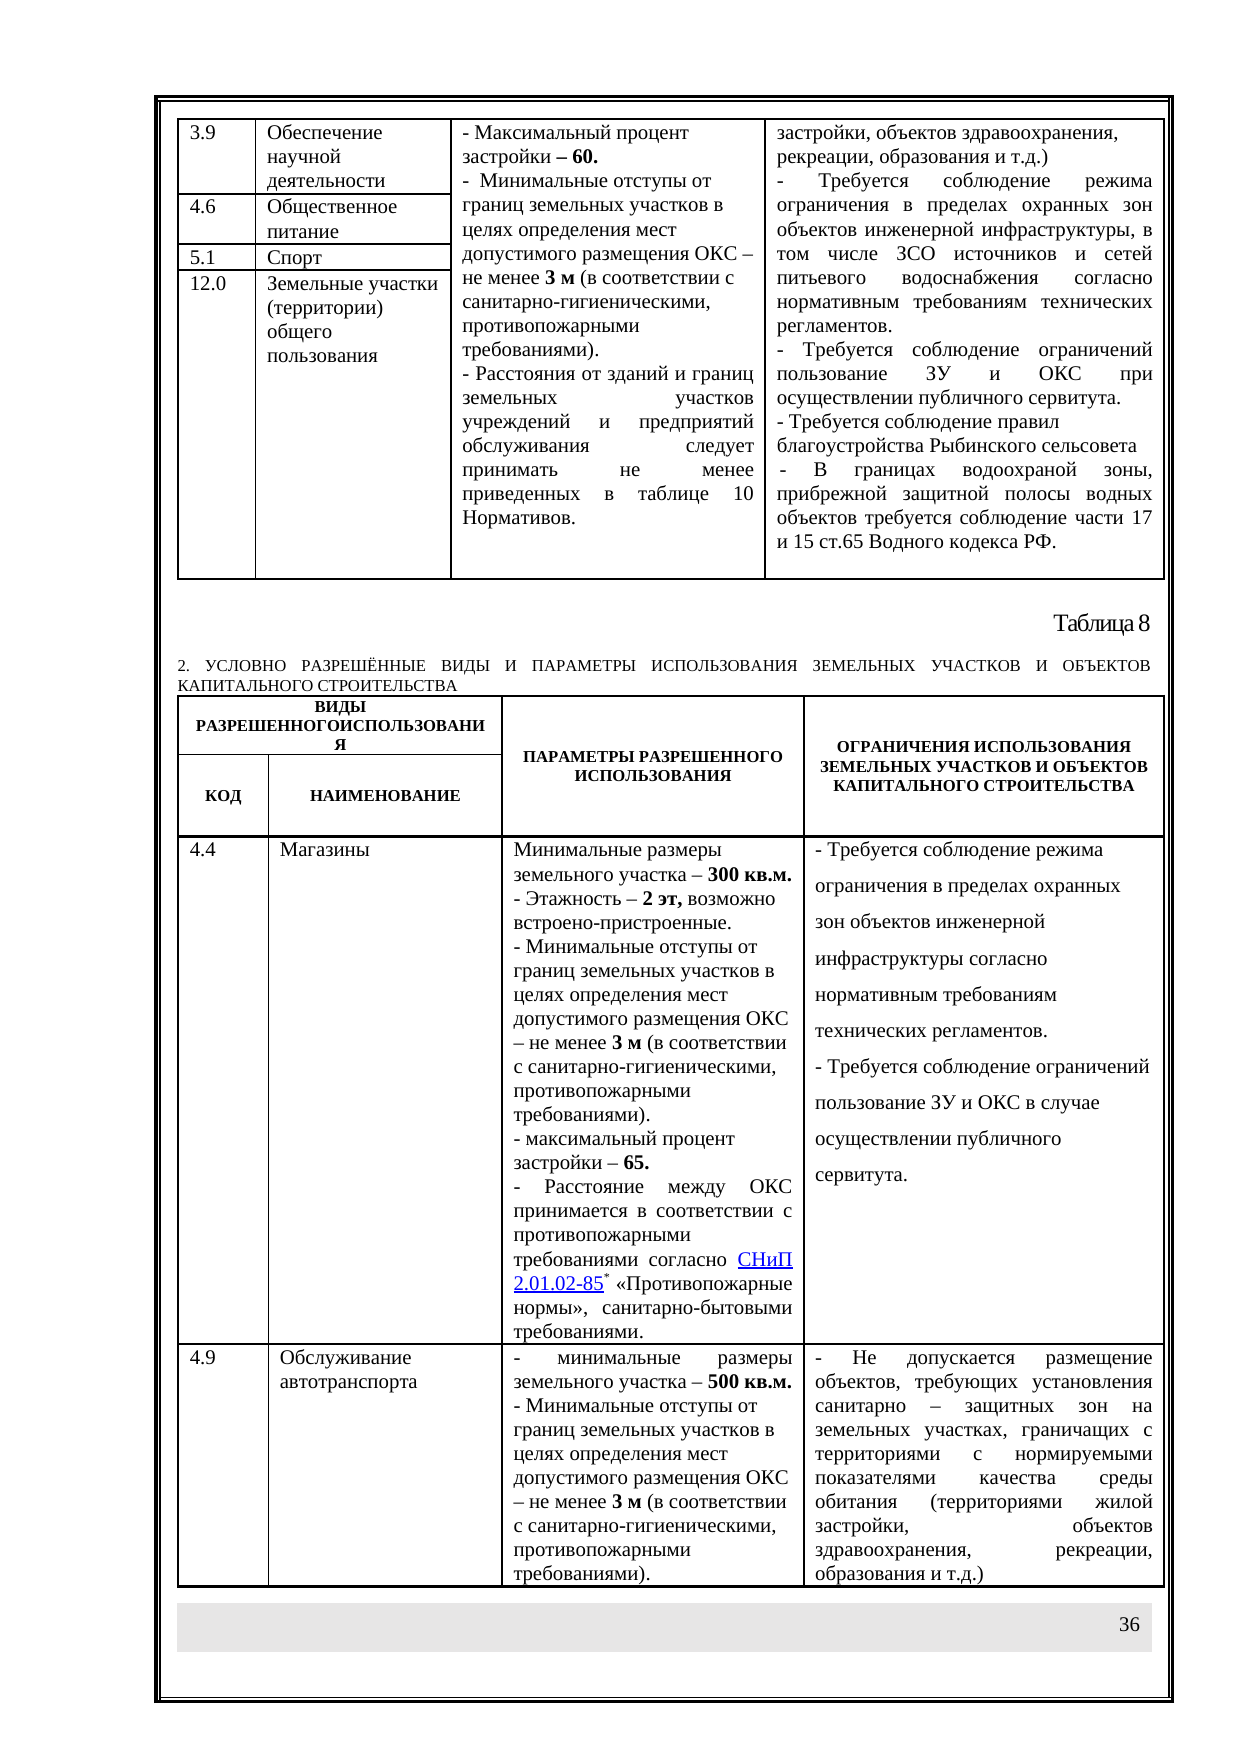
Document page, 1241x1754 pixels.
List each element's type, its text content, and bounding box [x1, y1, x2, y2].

table_cell НАИМЕНОВАНИЕ [269, 755, 501, 835]
table_cell Обеспечение научной деятельности [256, 120, 450, 192]
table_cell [503, 1345, 803, 1585]
table_cell 4.6 [179, 195, 255, 243]
table_cell 3.9 [179, 120, 255, 192]
table_cell Магазины [269, 838, 501, 1343]
table_cell Минимальные размеры земельного участка – 300 кв.м. - Этажность – 2 эт, возможно встроено-пристроенные. - Минимальные отступы от границ земельных участков в целях определения мест допустимого размещения ОКС – не менее 3 м (в соответствии с санитарно-гигиеническими, противопожарными требованиями). - максимальный процент застройки – 65. - Расстояние между ОКС принимается в соответствии с противопожарными требованиями согласно СНиП 2.01.02-85* «Противопожарные нормы», санитарно-бытовыми требованиями. [503, 838, 803, 1343]
table_cell Спорт [256, 245, 450, 269]
table_cell 5.1 [179, 245, 255, 269]
table_header ВИДЫ РАЗРЕШЕННОГОИСПОЛЬЗОВАНИЯ [179, 697, 501, 754]
text Таблица 8 [252, 608, 1152, 637]
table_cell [805, 1345, 1163, 1585]
table_cell 4.4 [179, 838, 268, 1343]
table_cell Общественное питание [256, 195, 450, 243]
table_cell - Требуется соблюдение режима ограничения в пределах охранных зон объектов инженерной инфраструктуры согласно нормативным требованиям технических регламентов. - Требуется соблюдение ограничений пользование ЗУ и ОКС в случае осуществлении публичного сервитута. [805, 838, 1163, 1343]
text 2. УСЛОВНО РАЗРЕШЁННЫЕ ВИДЫ И ПАРАМЕТРЫ ИСПОЛЬЗОВАНИЯ ЗЕМЕЛЬНЫХ УЧАСТКОВ И ОБЪЕКТОВ КАПИТАЛЬНОГО СТРОИТЕЛЬСТВА [177, 656, 1152, 694]
table_cell 12.0 [179, 271, 255, 577]
table_header ОГРАНИЧЕНИЯ ИСПОЛЬЗОВАНИЯ ЗЕМЕЛЬНЫХ УЧАСТКОВ И ОБЪЕКТОВ КАПИТАЛЬНОГО СТРОИТЕЛЬСТВА [805, 697, 1163, 835]
table_cell 4.9 [179, 1345, 268, 1585]
table_cell Земельные участки (территории) общего пользования [256, 271, 450, 577]
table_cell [269, 1345, 501, 1585]
table_cell КОД [179, 755, 268, 835]
table_header ПАРАМЕТРЫ РАЗРЕШЕННОГО ИСПОЛЬЗОВАНИЯ [503, 697, 803, 835]
